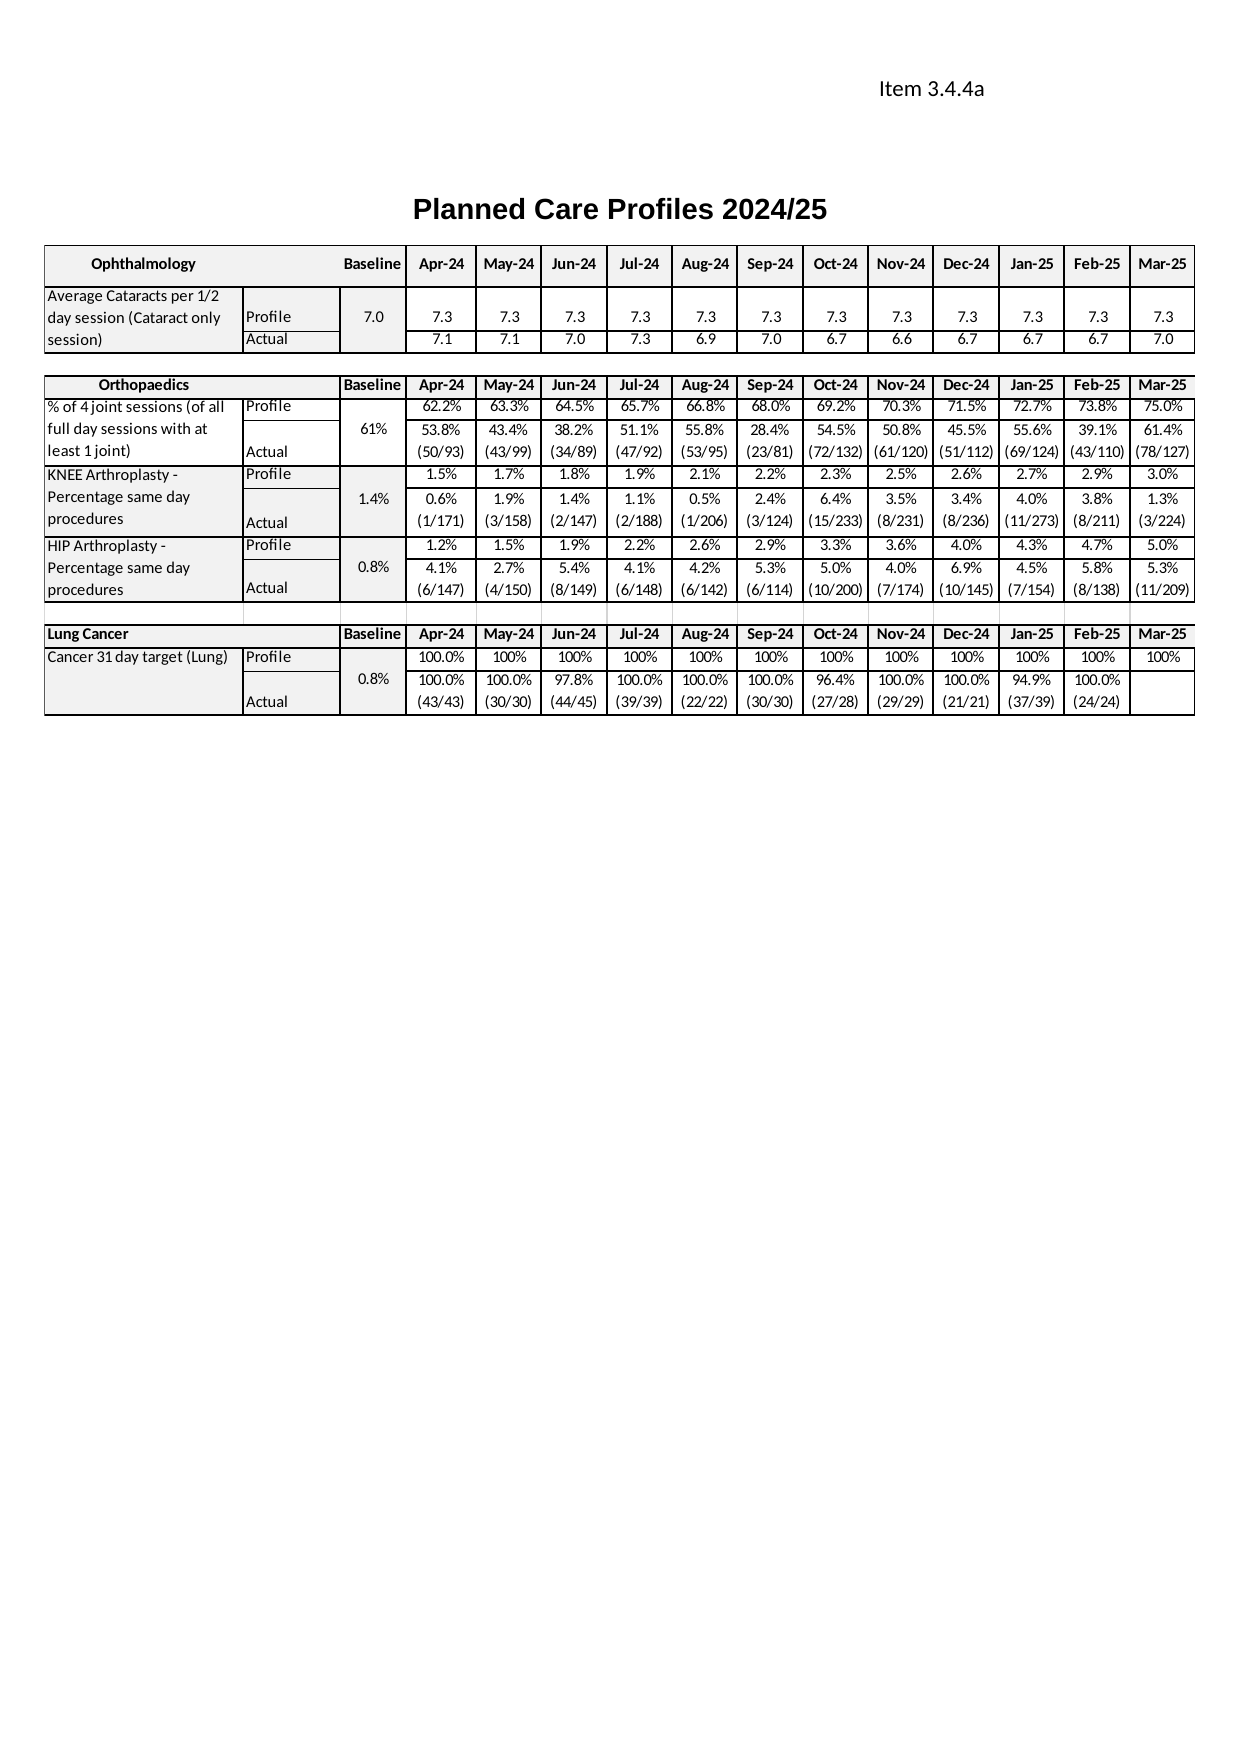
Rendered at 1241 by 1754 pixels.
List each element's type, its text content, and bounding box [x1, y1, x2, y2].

text Planned Care Profiles 2024/25 [44, 192, 1196, 226]
